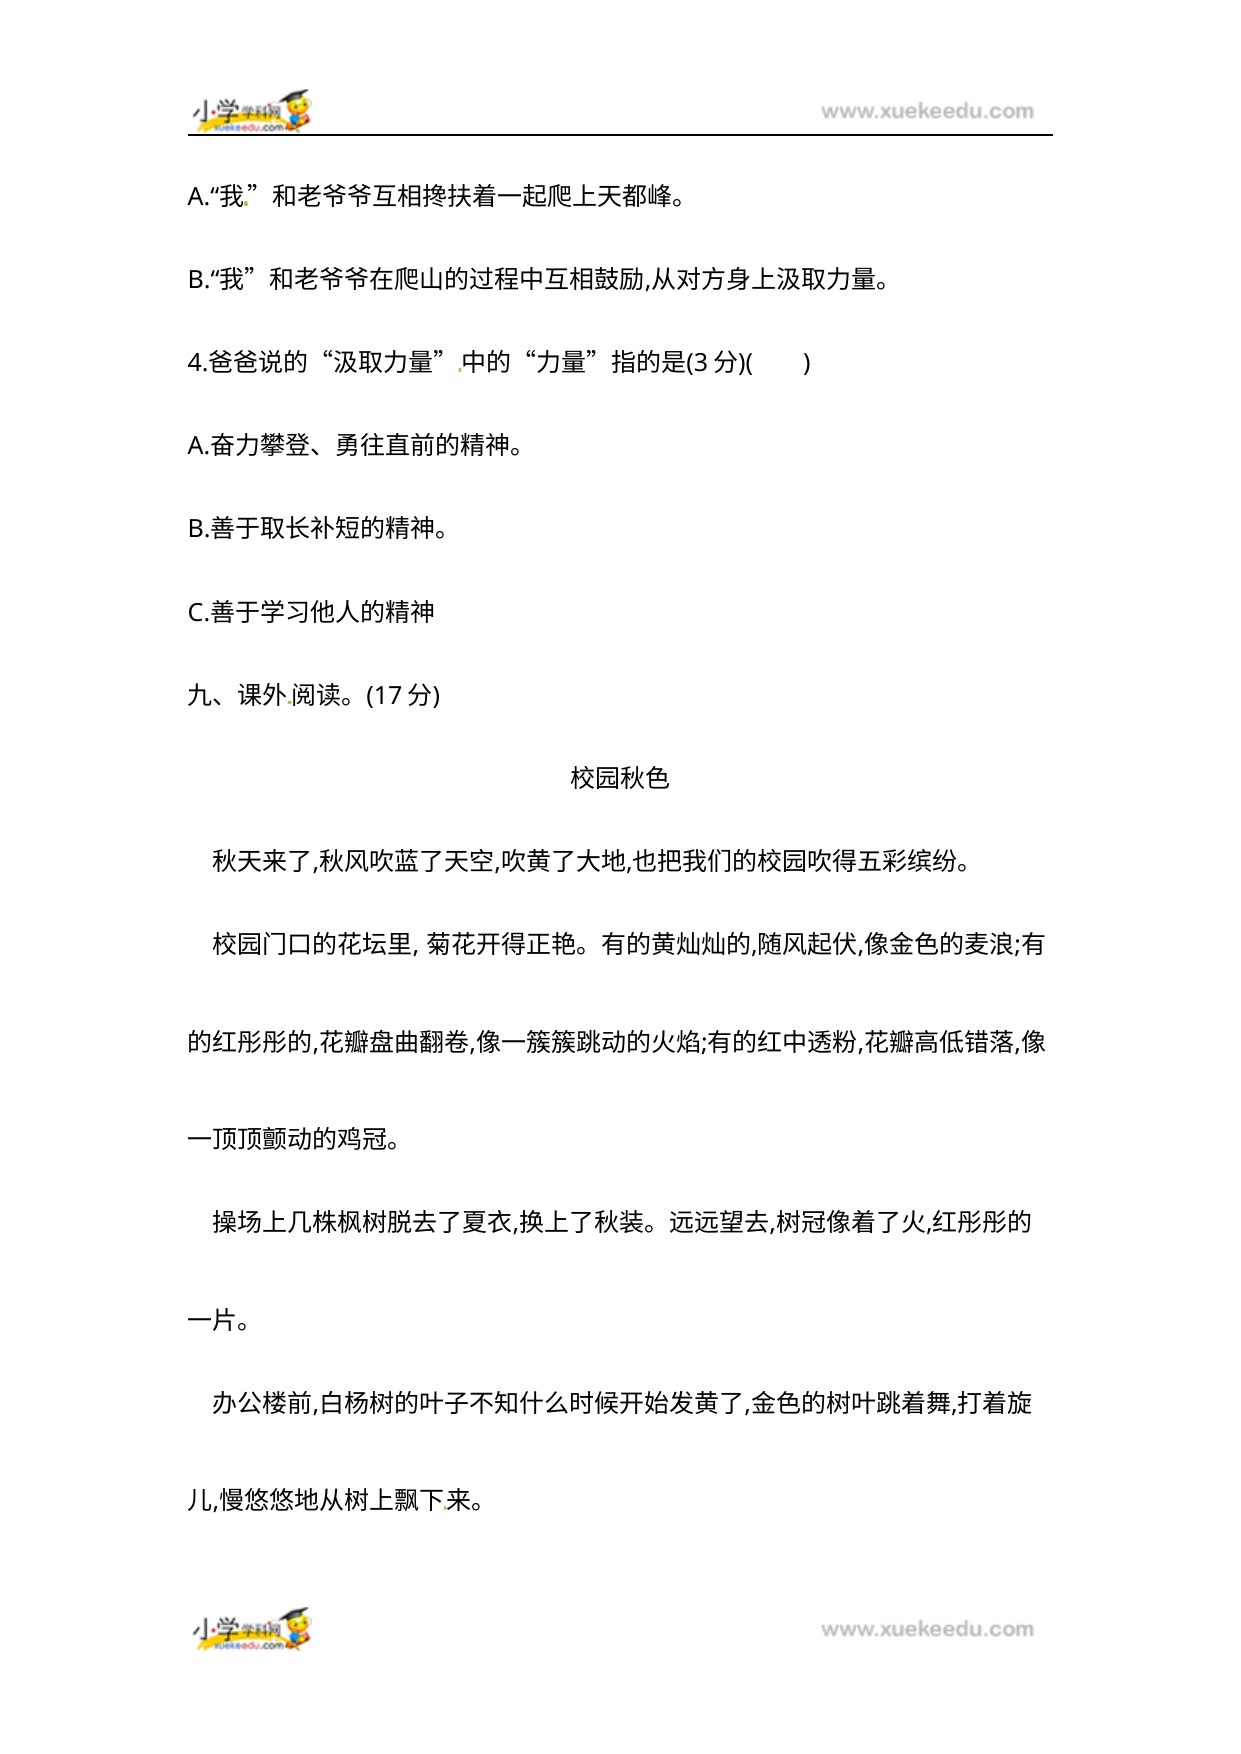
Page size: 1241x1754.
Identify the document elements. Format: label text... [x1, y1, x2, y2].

text 4.爸爸说的“汲取力量”中的“力量”指的是(3分)( ) [187, 328, 1053, 393]
text C.善于学习他人的精神 [187, 578, 1053, 643]
text A.“我”和老爷爷互相搀扶着一起爬上天都峰。 [187, 162, 1053, 227]
text 操场上几株枫树脱去了夏衣,换上了秋装。远远望去,树冠像着了火,红彤彤的一片。 [187, 1188, 1053, 1351]
picture [187, 1606, 1053, 1651]
text B.“我”和老爷爷在爬山的过程中互相鼓励,从对方身上汲取力量。 [187, 245, 1053, 310]
text 校园门口的花坛里, 菊花开得正艳。有的黄灿灿的,随风起伏,像金色的麦浪;有的红彤彤的,花瓣盘曲翻卷,像一簇簇跳动的火焰;有的红中透粉,花瓣高低错落,像一顶顶颤动的鸡冠。 [187, 910, 1053, 1170]
picture [187, 88, 1053, 133]
text B.善于取长补短的精神。 [187, 494, 1053, 559]
text 校园秋色 [187, 744, 1053, 809]
text 九、课外阅读。(17分) [187, 661, 1053, 726]
text A.奋力攀登、勇往直前的精神。 [187, 411, 1053, 476]
text 办公楼前,白杨树的叶子不知什么时候开始发黄了,金色的树叶跳着舞,打着旋儿,慢悠悠地从树上飘下来。 [187, 1369, 1053, 1531]
text 秋天来了,秋风吹蓝了天空,吹黄了大地,也把我们的校园吹得五彩缤纷。 [187, 827, 1053, 892]
